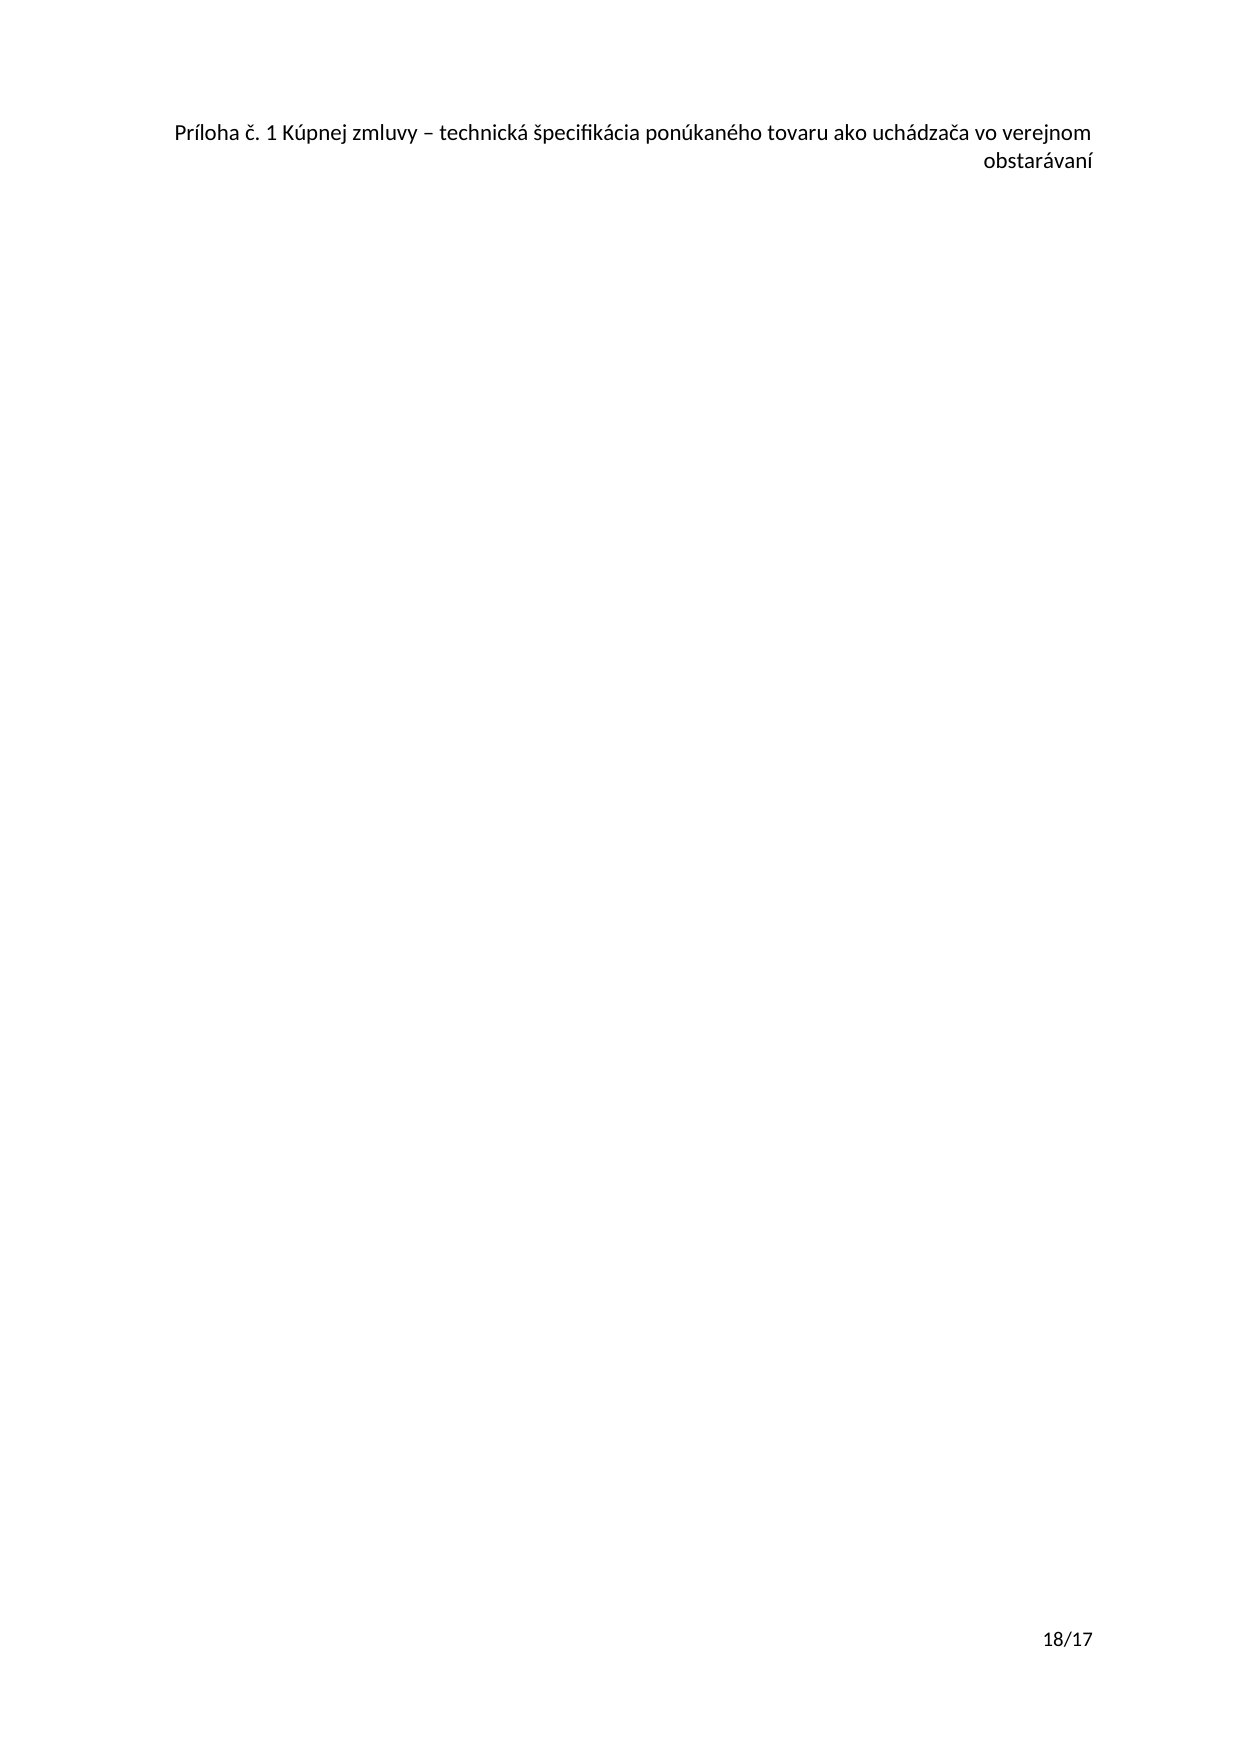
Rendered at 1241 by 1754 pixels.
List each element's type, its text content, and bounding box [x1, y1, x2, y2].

text Príloha č. 1 Kúpnej zmluvy – technická špecifikácia ponúkaného tovaru ako uchádzača vo verejnom obstarávaní [148, 118, 1093, 174]
